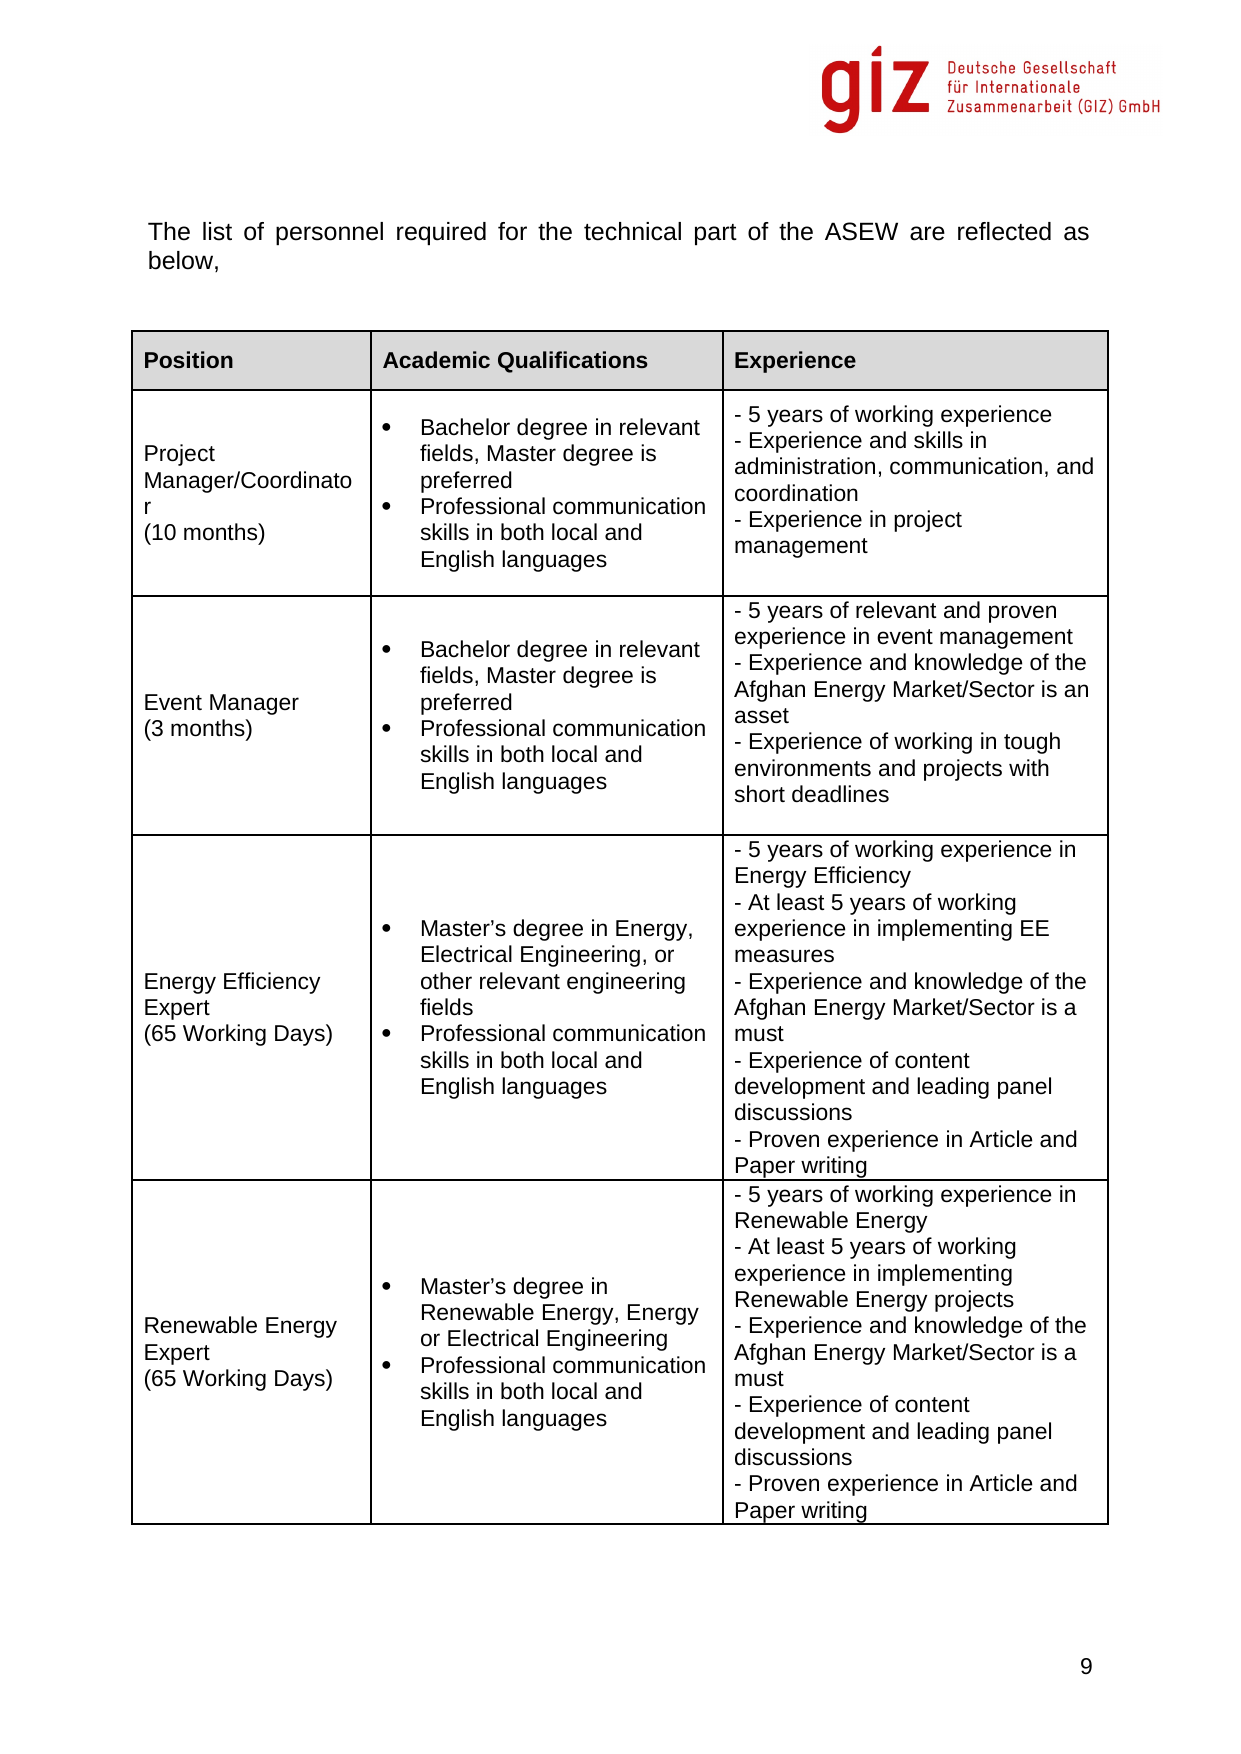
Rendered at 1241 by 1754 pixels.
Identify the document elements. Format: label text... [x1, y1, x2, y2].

table_cell Master’s degree in Energy, Electrical Engineering, or other relevant engineering fields Professional communication skills in both local and English languages [372, 836, 722, 1178]
table_header Position [133, 332, 370, 389]
table_cell Energy Efficiency Expert (65 Working Days) [133, 836, 370, 1178]
picture [808, 44, 1163, 136]
table_cell Project Manager/Coordinator (10 months) [133, 391, 370, 594]
table_cell Bachelor degree in relevant fields, Master degree is preferred Professional communication skills in both local and English languages [372, 391, 722, 594]
table_cell - 5 years of working experience in Renewable Energy - At least 5 years of working experience in implementing Renewable Energy projects - Experience and knowledge of the Afghan Energy Market/Sector is a must - Experience of content development and leading panel discussions - Proven experience in Article and Paper writing [724, 1181, 1107, 1523]
text The list of personnel required for the technical part of the ASEW are reflected as below, [148, 217, 1092, 275]
table_cell Renewable Energy Expert (65 Working Days) [133, 1181, 370, 1523]
table_cell Bachelor degree in relevant fields, Master degree is preferred Professional communication skills in both local and English languages [372, 597, 722, 834]
table_cell Master’s degree in Renewable Energy, Energy or Electrical Engineering Professional communication skills in both local and English languages [372, 1181, 722, 1523]
table_cell - 5 years of working experience in Energy Efficiency - At least 5 years of working experience in implementing EE measures - Experience and knowledge of the Afghan Energy Market/Sector is a must - Experience of content development and leading panel discussions - Proven experience in Article and Paper writing [724, 836, 1107, 1178]
table_cell - 5 years of relevant and proven experience in event management - Experience and knowledge of the Afghan Energy Market/Sector is an asset - Experience of working in tough environments and projects with short deadlines [724, 597, 1107, 834]
table_header Experience [724, 332, 1107, 389]
table_cell - 5 years of working experience - Experience and skills in administration, communication, and coordination - Experience in project management [724, 391, 1107, 594]
table_cell Event Manager (3 months) [133, 597, 370, 834]
table_header Academic Qualifications [372, 332, 722, 389]
